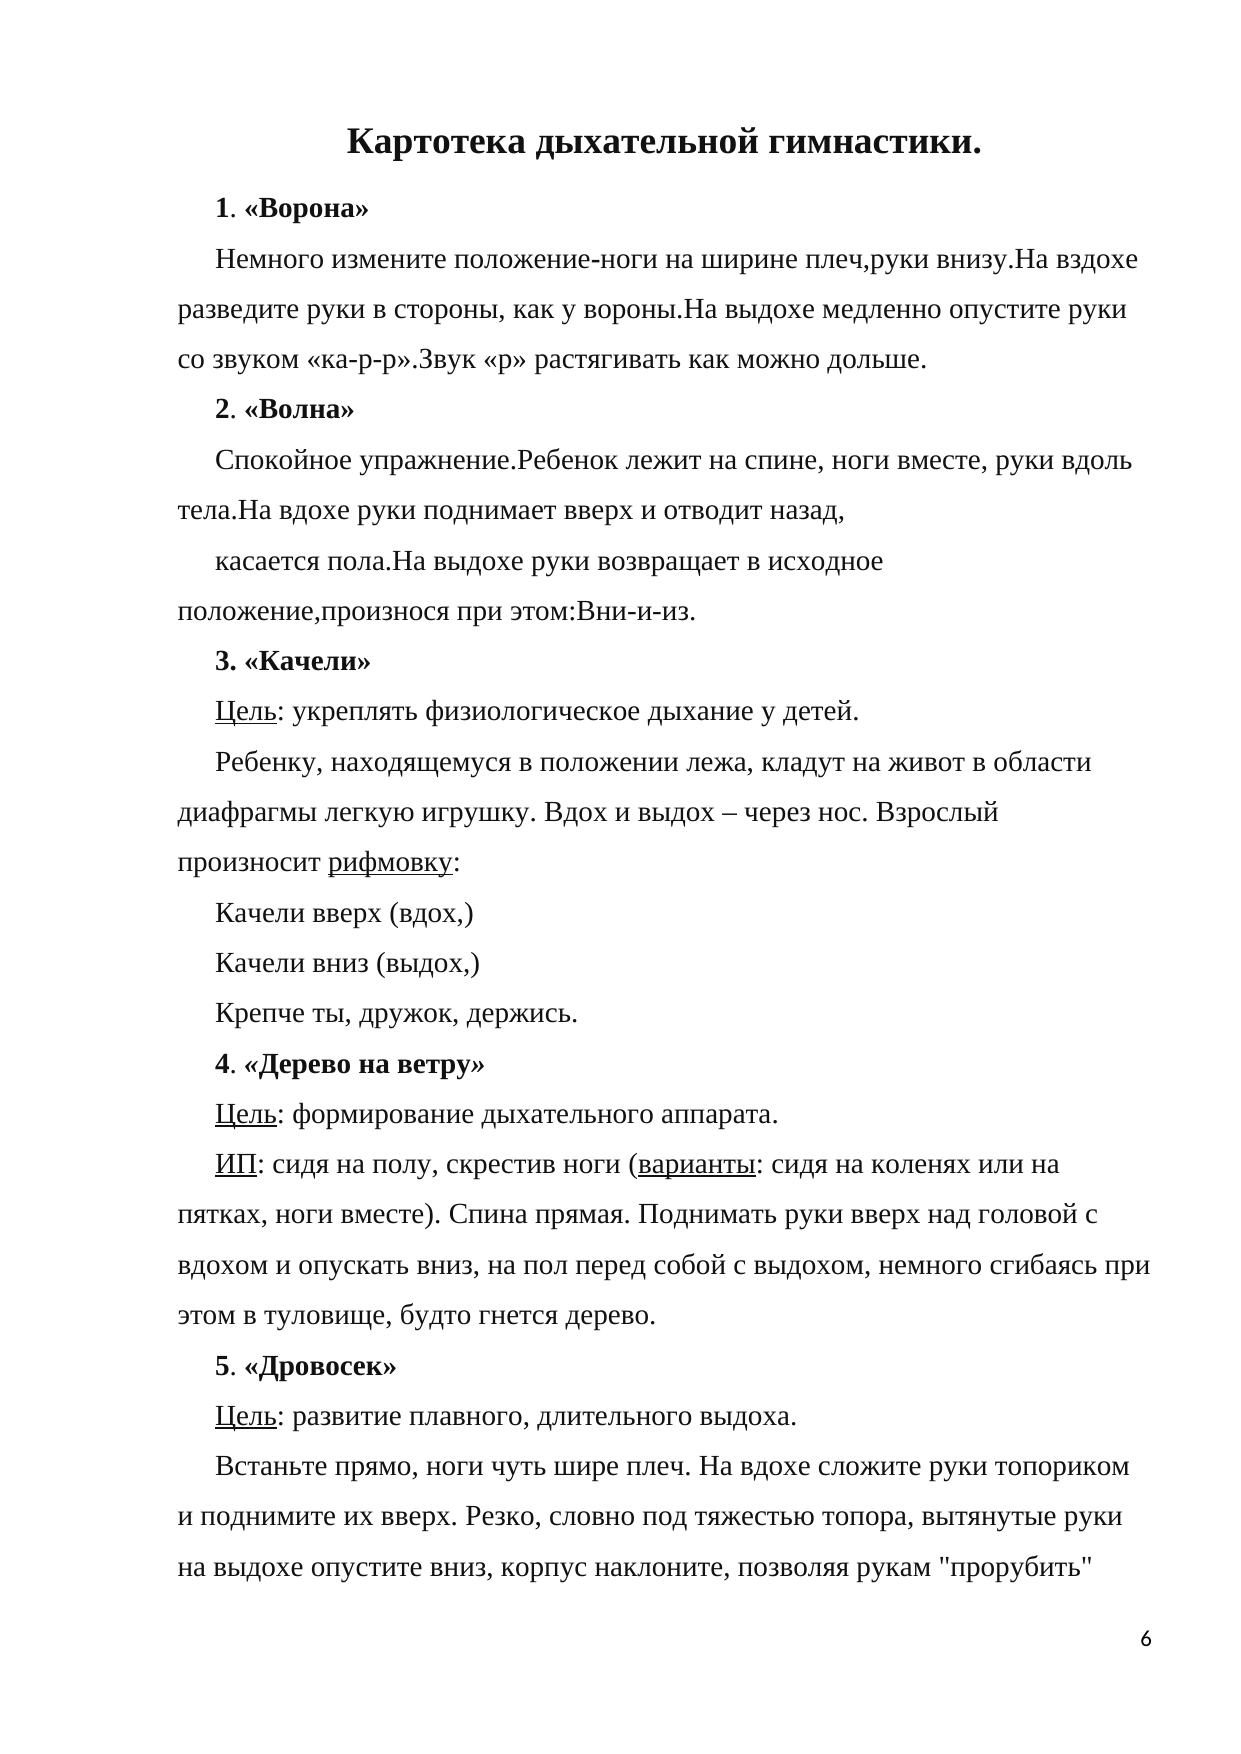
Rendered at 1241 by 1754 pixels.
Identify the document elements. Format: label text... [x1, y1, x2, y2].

text 5. «Дровосек» [177, 1348, 1152, 1381]
text 3. «Качели» [177, 643, 1152, 677]
subtitle Картотека дыхательной гимнастики. [177, 118, 1152, 161]
text Цель: укреплять физиологическое дыхание у детей. [177, 693, 1152, 727]
text 2. «Волна» [177, 392, 1152, 425]
text Ребенку, находящемуся в положении лежа, кладут на живот в области диафрагмы легкую игрушку. Вдох и выдох – через нос. Взрослый произносит рифмовку: [177, 744, 1152, 878]
text Крепче ты, дружок, держись. [177, 995, 1152, 1029]
text Немного измените положение-ноги на ширине плеч,руки внизу.На вздохе разведите руки в стороны, как у вороны.На выдохе медленно опустите руки со звуком «ка-р-р».Звук «р» растягивать как можно дольше. [177, 241, 1152, 375]
text 4. «Дерево на ветру» [177, 1046, 1152, 1079]
text касается пола.На выдохе руки возвращает в исходное положение,произнося при этом:Вни-и-из. [177, 543, 1152, 626]
text 1. «Ворона» [177, 190, 1152, 224]
text Качели вверх (вдох,) [177, 895, 1152, 928]
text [177, 1448, 1152, 1582]
text Цель: развитие плавного, длительного выдоха. [177, 1398, 1152, 1431]
text ИП: сидя на полу, скрестив ноги (варианты: сидя на коленях или на пятках, ноги вместе). Спина прямая. Поднимать руки вверх над головой с вдохом и опускать вниз, на пол перед собой с выдохом, немного сгибаясь при этом в туловище, будто гнется дерево. [177, 1146, 1152, 1331]
text Качели вниз (выдох,) [177, 945, 1152, 979]
text Цель: формирование дыхательного аппарата. [177, 1096, 1152, 1129]
text Спокойное упражнение.Ребенок лежит на спине, ноги вместе, руки вдоль тела.На вдохе руки поднимает вверх и отводит назад, [177, 442, 1152, 526]
